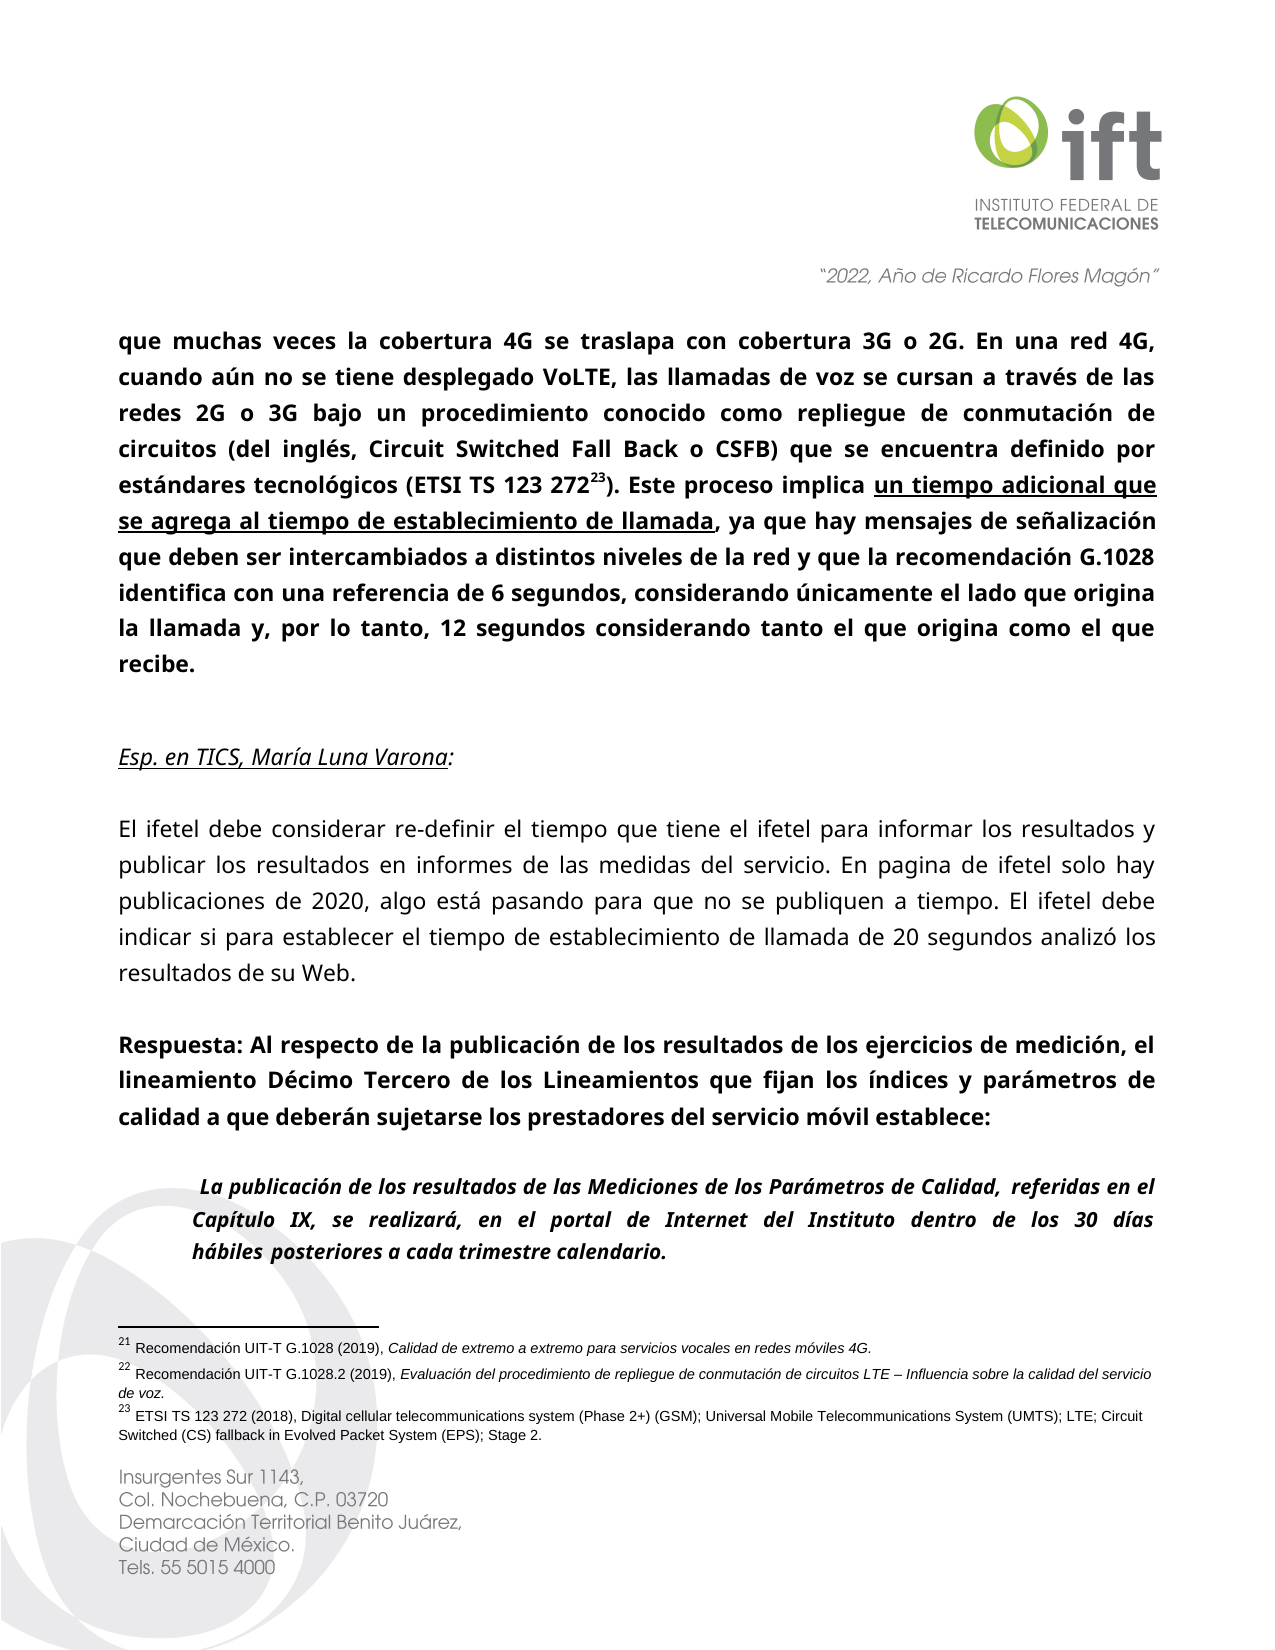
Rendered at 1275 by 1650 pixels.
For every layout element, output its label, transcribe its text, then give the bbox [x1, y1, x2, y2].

text La publicación de los resultados de las Mediciones de los Parámetros de Calidad, referidas en el Capítulo IX, se realizará, en el portal de Internet del Instituto dentro de los 30 días hábiles posteriores a cada trimestre calendario. [192, 1172, 1157, 1266]
text Esp. en TICS, María Luna Varona: [118, 741, 1157, 772]
text Respuesta: Al respecto de la publicación de los resultados de los ejercicios de medición, el lineamiento Décimo Tercero de los Lineamientos que fijan los índices y parámetros de calidad a que deberán sujetarse los prestadores del servicio móvil establece: [118, 1028, 1157, 1132]
text El ifetel debe considerar re-definir el tiempo que tiene el ifetel para informar los resultados y publicar los resultados en informes de las medidas del servicio. En pagina de ifetel solo hay publicaciones de 2020, algo está pasando para que no se publiquen a tiempo. El ifetel debe indicar si para establecer el tiempo de establecimiento de llamada de 20 segundos analizó los resultados de su Web. [118, 813, 1157, 988]
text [118, 325, 1157, 679]
picture [1, 0, 1275, 1650]
